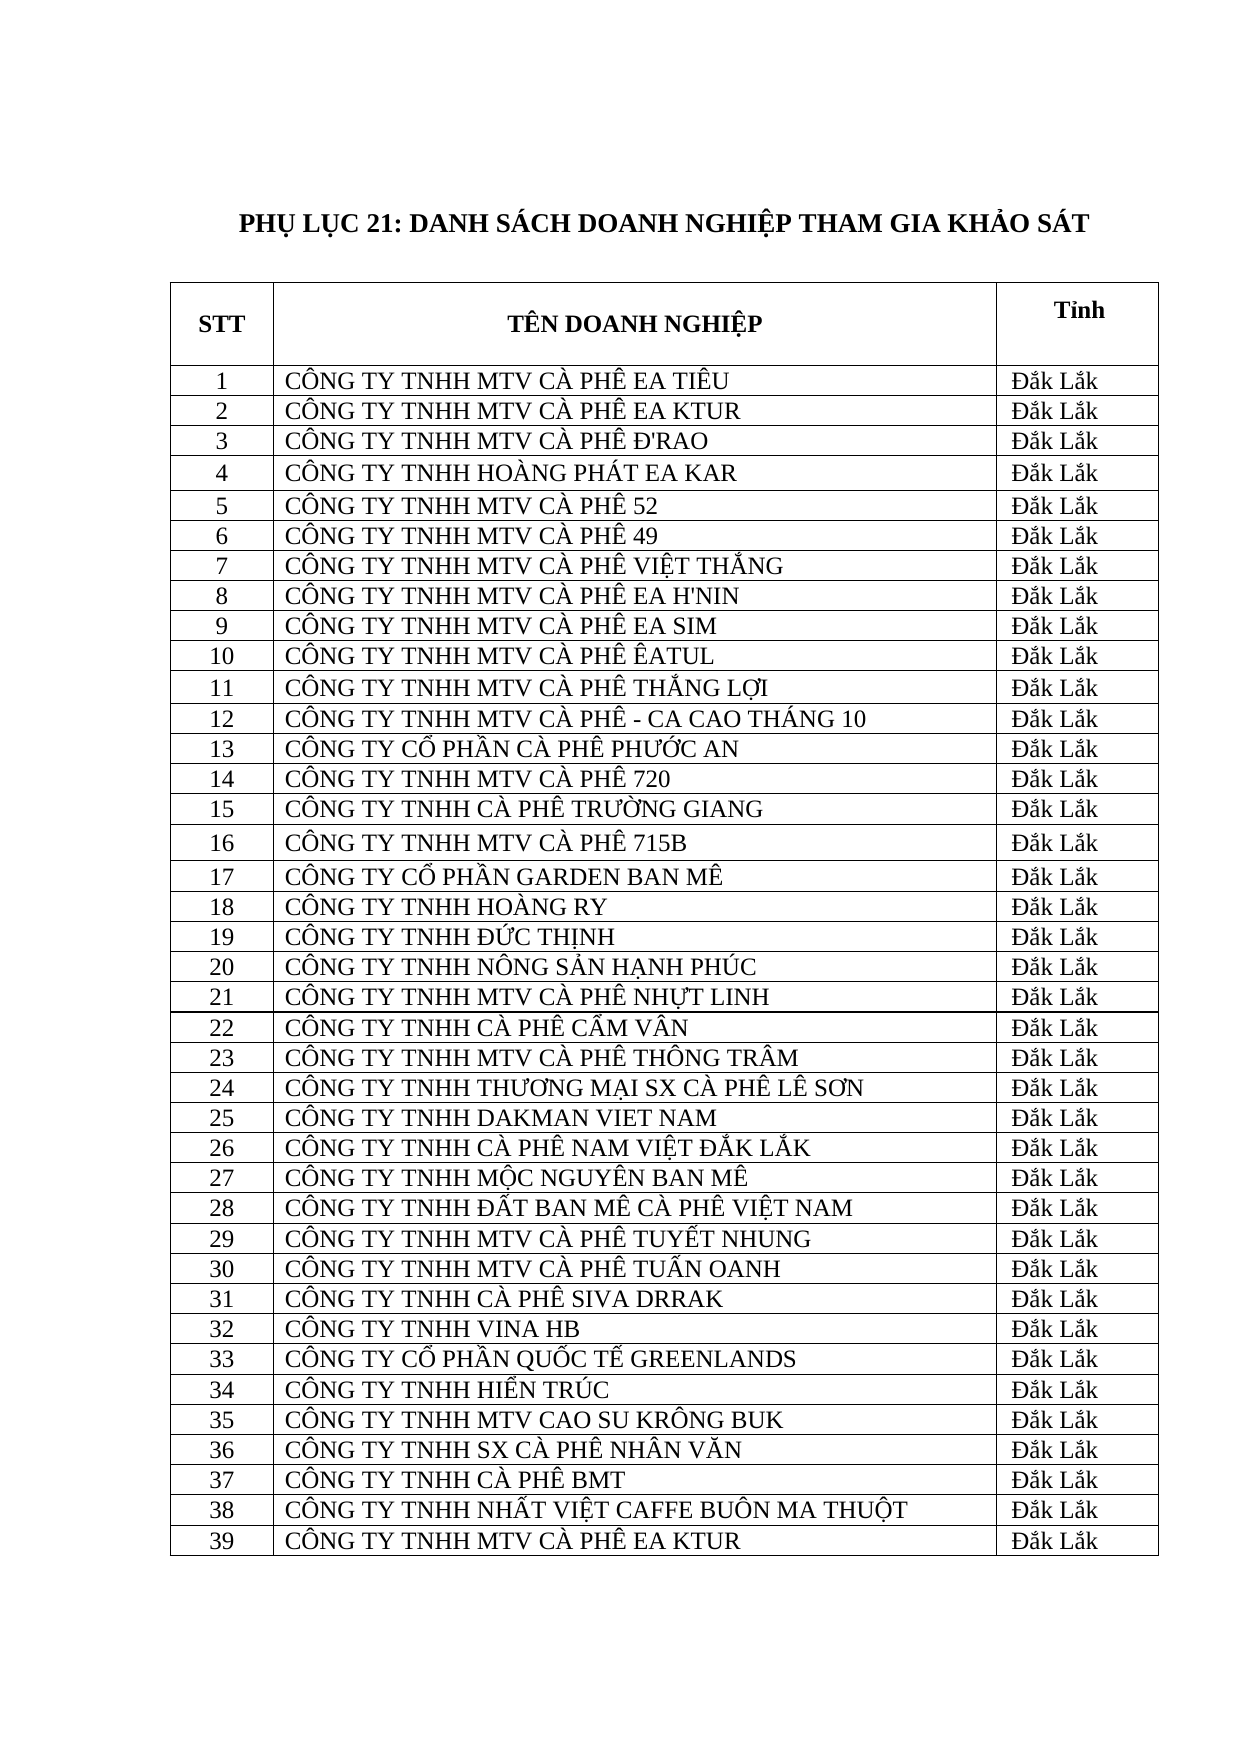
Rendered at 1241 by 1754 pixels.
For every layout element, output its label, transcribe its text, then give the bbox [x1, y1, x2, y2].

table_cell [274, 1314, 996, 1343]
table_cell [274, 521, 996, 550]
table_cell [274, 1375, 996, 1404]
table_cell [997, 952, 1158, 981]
text PHỤ LỤC 21: DANH SÁCH DOANH NGHIỆP THAM GIA KHẢO SÁT [207, 207, 1122, 238]
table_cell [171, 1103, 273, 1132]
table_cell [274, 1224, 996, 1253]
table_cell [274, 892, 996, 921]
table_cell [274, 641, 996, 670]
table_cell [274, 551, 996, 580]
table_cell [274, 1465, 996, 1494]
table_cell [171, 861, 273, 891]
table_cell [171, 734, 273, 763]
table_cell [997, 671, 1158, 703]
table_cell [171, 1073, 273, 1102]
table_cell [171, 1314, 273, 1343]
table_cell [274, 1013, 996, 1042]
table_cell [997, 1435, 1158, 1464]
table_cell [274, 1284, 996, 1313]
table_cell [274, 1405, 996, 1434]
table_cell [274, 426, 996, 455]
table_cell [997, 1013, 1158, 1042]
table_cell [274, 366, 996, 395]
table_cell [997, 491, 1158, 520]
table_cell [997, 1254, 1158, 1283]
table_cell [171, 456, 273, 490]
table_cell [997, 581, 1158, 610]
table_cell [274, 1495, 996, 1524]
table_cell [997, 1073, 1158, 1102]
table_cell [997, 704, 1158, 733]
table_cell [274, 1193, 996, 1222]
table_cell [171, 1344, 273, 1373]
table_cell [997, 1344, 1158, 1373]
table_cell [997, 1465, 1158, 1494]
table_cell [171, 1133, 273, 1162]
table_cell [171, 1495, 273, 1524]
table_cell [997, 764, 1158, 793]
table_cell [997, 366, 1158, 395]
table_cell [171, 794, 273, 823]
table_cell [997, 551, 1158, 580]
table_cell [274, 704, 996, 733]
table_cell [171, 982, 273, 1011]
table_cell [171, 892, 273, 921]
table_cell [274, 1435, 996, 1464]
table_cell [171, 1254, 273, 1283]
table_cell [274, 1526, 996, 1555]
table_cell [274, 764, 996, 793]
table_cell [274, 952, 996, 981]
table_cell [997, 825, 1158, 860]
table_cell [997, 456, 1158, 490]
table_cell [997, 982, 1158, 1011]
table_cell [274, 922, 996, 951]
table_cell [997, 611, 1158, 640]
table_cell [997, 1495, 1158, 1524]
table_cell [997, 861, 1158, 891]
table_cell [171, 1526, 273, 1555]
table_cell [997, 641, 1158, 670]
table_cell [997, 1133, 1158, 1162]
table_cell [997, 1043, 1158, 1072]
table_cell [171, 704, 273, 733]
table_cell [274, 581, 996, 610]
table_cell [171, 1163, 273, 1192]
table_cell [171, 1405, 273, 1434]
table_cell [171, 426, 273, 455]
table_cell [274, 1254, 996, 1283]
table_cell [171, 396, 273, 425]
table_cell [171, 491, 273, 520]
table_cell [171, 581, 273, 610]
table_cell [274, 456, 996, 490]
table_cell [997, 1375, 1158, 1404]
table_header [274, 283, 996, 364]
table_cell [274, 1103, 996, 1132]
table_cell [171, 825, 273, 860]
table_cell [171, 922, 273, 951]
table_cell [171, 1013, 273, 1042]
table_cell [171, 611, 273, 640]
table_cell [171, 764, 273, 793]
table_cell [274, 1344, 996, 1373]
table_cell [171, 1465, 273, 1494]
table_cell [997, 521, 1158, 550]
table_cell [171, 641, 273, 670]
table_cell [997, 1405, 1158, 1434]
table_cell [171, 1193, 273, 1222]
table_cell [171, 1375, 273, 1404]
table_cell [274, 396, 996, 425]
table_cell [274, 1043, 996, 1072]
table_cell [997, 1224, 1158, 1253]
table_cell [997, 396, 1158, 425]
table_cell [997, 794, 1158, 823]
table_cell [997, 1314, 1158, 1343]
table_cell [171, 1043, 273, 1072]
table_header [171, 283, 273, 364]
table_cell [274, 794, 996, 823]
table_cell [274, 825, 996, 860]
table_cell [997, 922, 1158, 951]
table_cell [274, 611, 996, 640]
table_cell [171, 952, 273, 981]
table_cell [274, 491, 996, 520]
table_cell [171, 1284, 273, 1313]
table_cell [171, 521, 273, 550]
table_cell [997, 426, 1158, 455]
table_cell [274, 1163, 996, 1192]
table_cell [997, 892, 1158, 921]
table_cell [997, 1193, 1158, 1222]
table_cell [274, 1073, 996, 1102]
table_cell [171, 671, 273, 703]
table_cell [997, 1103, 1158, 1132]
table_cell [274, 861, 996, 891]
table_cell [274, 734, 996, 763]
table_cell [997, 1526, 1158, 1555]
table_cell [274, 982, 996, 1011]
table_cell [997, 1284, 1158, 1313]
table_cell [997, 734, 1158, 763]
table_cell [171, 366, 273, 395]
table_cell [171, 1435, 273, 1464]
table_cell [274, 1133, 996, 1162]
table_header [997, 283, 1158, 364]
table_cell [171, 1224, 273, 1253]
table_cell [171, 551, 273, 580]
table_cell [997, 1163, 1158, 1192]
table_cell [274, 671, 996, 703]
